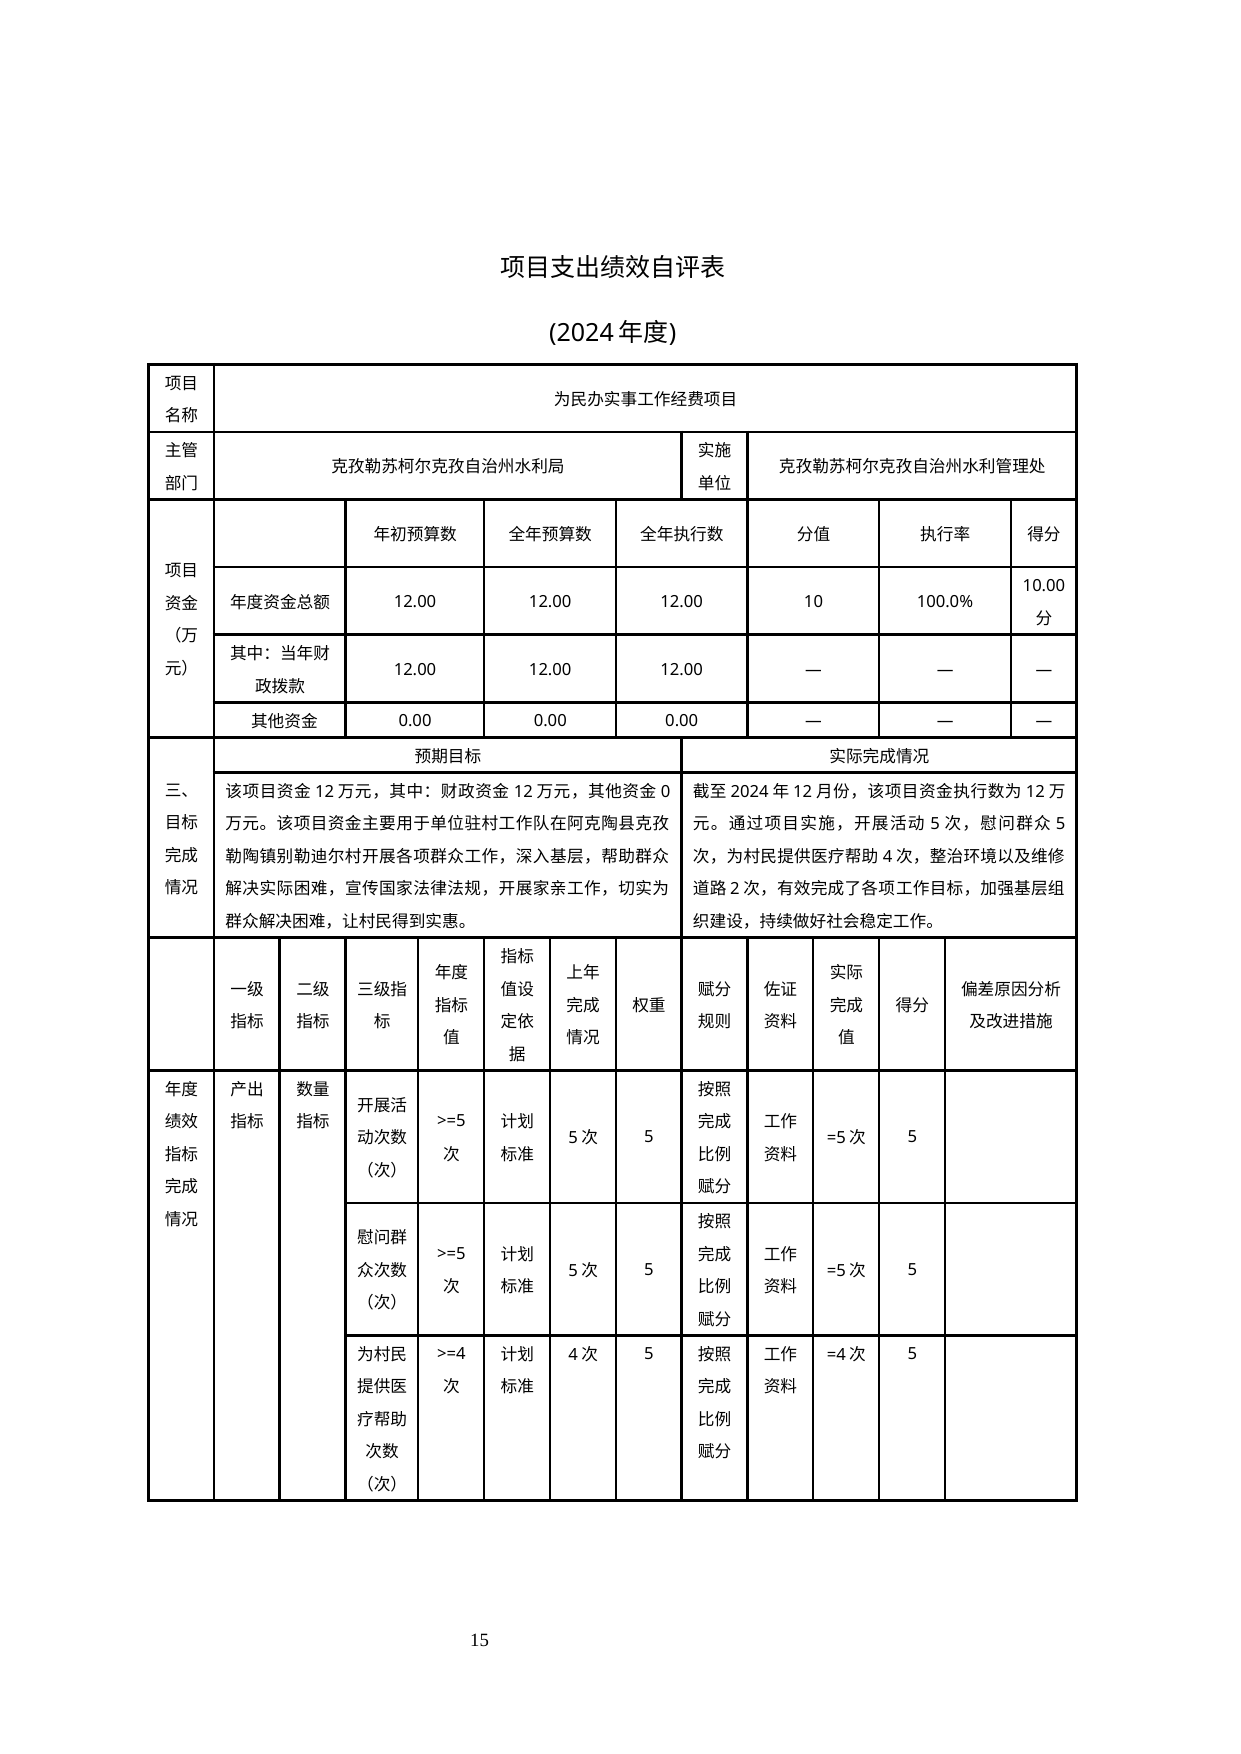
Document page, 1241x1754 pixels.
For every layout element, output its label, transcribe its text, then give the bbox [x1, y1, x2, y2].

table_cell 5 [617, 1072, 680, 1201]
table_cell 12.00 [347, 568, 483, 633]
table_cell >=5次 [419, 1204, 483, 1334]
table_cell 权重 [617, 939, 680, 1069]
table_cell 产出指标 [215, 1072, 278, 1499]
table_cell 5 [617, 1204, 680, 1334]
table_cell 10.00分 [1012, 568, 1075, 633]
table_cell — [880, 636, 1010, 701]
table_cell [946, 1072, 1075, 1201]
table_cell 5 [880, 1337, 944, 1499]
table_cell (2024年度) [148, 298, 1077, 363]
table_cell 年度指标值 [419, 939, 483, 1069]
table_cell 其中：当年财政拨款 [215, 636, 344, 701]
table_cell [946, 1204, 1075, 1334]
table_cell 执行率 [880, 501, 1010, 566]
table_cell — [749, 636, 878, 701]
table_cell 克孜勒苏柯尔克孜自治州水利局 [215, 433, 680, 498]
table_cell 实际完成值 [814, 939, 878, 1069]
table_cell 数量指标 [281, 1072, 344, 1499]
table_cell 12.00 [347, 636, 483, 701]
table_cell 开展活动次数（次） [347, 1072, 417, 1201]
table_cell 三、目标完成情况 [150, 739, 213, 936]
table_cell 为民办实事工作经费项目 [215, 366, 1075, 431]
table_cell >=5次 [419, 1072, 483, 1201]
table_cell — [880, 704, 1010, 736]
table_cell 工作资料 [749, 1337, 812, 1499]
table_cell 5次 [551, 1072, 615, 1201]
table_cell 按照完成比例赋分 [683, 1204, 746, 1334]
table_cell 12.00 [617, 636, 746, 701]
table_cell 上年完成情况 [551, 939, 615, 1069]
table_cell 4次 [551, 1337, 615, 1499]
table_cell 得分 [880, 939, 944, 1069]
table_cell 0.00 [347, 704, 483, 736]
table_cell 分值 [749, 501, 878, 566]
table_cell 工作资料 [749, 1072, 812, 1201]
table_cell 10 [749, 568, 878, 633]
table_cell 按照完成比例赋分 [683, 1072, 746, 1201]
table_cell 偏差原因分析及改进措施 [946, 939, 1075, 1069]
table_cell 该项目资金12万元，其中：财政资金12万元，其他资金0万元。该项目资金主要用于单位驻村工作队在阿克陶县克孜勒陶镇别勒迪尔村开展各项群众工作，深入基层，帮助群众解决实际困难，宣传国家法律法规，开展家亲工作，切实为群众解决困难，让村民得到实惠。 [215, 774, 680, 936]
table_cell 全年预算数 [485, 501, 615, 566]
table_cell 年度绩效指标完成情况 [150, 1072, 213, 1499]
table_cell 年初预算数 [347, 501, 483, 566]
table_cell 预期目标 [215, 739, 680, 771]
table_cell 慰问群众次数（次） [347, 1204, 417, 1334]
table_cell 计划标准 [485, 1337, 549, 1499]
table_cell 0.00 [485, 704, 615, 736]
table_cell 实施单位 [683, 433, 746, 498]
table_cell 年度资金总额 [215, 568, 344, 633]
table_cell 计划标准 [485, 1204, 549, 1334]
table_cell 12.00 [485, 636, 615, 701]
table_cell 截至2024年12月份，该项目资金执行数为12万元。通过项目实施，开展活动5次，慰问群众5次，为村民提供医疗帮助4次，整治环境以及维修道路2次，有效完成了各项工作目标，加强基层组织建设，持续做好社会稳定工作。 [683, 774, 1075, 936]
table_cell 按照完成比例赋分 [683, 1337, 746, 1499]
table_cell 5 [617, 1337, 680, 1499]
table_header 项目支出绩效自评表 [148, 233, 1077, 298]
table_cell 为村民提供医疗帮助次数（次） [347, 1337, 417, 1499]
table_cell 二级指标 [281, 939, 344, 1069]
table_cell 5次 [551, 1204, 615, 1334]
table_cell 项目名称 [150, 366, 213, 431]
table_cell 赋分规则 [683, 939, 746, 1069]
table_cell 三级指标 [347, 939, 417, 1069]
table_cell 指标值设定依据 [485, 939, 549, 1069]
table_cell =4次 [814, 1337, 878, 1499]
table_cell 得分 [1012, 501, 1075, 566]
table_cell [215, 501, 344, 566]
table_cell 计划标准 [485, 1072, 549, 1201]
table_cell 实际完成情况 [683, 739, 1075, 771]
table_cell — [749, 704, 878, 736]
table_cell 项目资金 （万元） [150, 501, 213, 736]
table_cell 12.00 [617, 568, 746, 633]
table_cell 100.0% [880, 568, 1010, 633]
table_cell 5 [880, 1204, 944, 1334]
table_cell 5 [880, 1072, 944, 1201]
table_cell =5次 [814, 1204, 878, 1334]
table_cell — [1012, 704, 1075, 736]
table_cell 工作资料 [749, 1204, 812, 1334]
table_cell 佐证资料 [749, 939, 812, 1069]
table_cell 主管部门 [150, 433, 213, 498]
table_cell 一级指标 [215, 939, 278, 1069]
table_cell [946, 1337, 1075, 1499]
table_cell 其他资金 [215, 704, 344, 736]
table_cell — [1012, 636, 1075, 701]
table_cell >=4次 [419, 1337, 483, 1499]
table_cell 0.00 [617, 704, 746, 736]
table_cell [150, 939, 213, 1069]
table_cell =5次 [814, 1072, 878, 1201]
table_cell 克孜勒苏柯尔克孜自治州水利管理处 [749, 433, 1075, 498]
table_cell 全年执行数 [617, 501, 746, 566]
table_cell 12.00 [485, 568, 615, 633]
